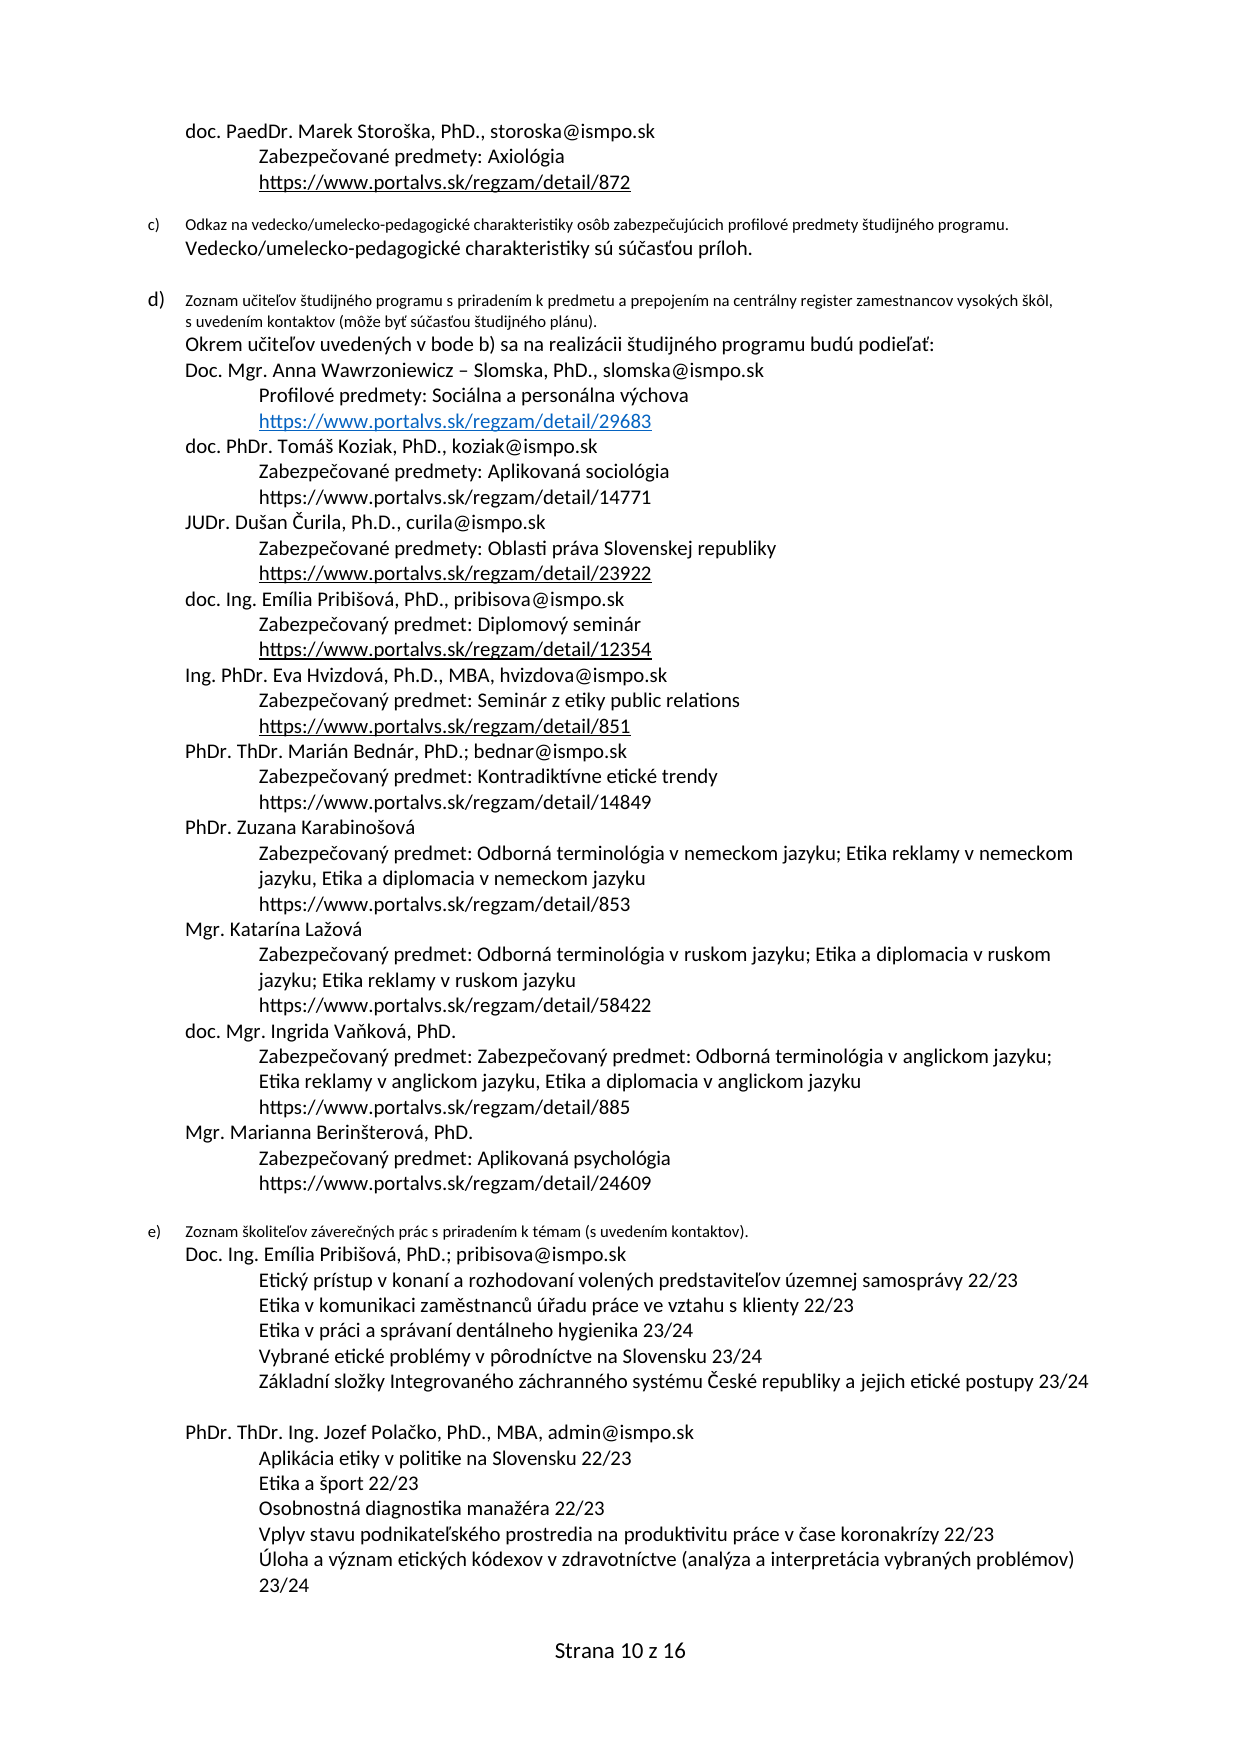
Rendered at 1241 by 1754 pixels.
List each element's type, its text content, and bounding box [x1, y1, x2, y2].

text Zabezpečovaný predmet: Odborná terminológia v nemeckom jazyku; Etika reklamy v nemeckom jazyku, Etika a diplomacia v nemeckom jazyku [259, 840, 1092, 891]
list doc. PhDr. Tomáš Koziak, PhD., koziak@ismpo.sk [185, 433, 1092, 459]
text Mgr. Katarína Lažová [185, 916, 1092, 942]
text https://www.portalvs.sk/regzam/detail/885 [259, 1094, 1092, 1119]
text PhDr. ThDr. Marián Bednár, PhD.; bednar@ismpo.sk [148, 738, 1092, 764]
text Vedecko/umelecko-pedagogické charakteristiky sú súčasťou príloh. [148, 235, 1092, 260]
text Ing. PhDr. Eva Hvizdová, Ph.D., MBA, hvizdova@ismpo.sk [185, 662, 1092, 687]
text Zabezpečovaný predmet: Aplikovaná psychológia [259, 1145, 1092, 1170]
text Zabezpečované predmety: Oblasti práva Slovenskej republiky [185, 535, 1092, 560]
list Vybrané etické problémy v pôrodníctve na Slovensku 23/24 [259, 1343, 1092, 1368]
list PhDr. ThDr. Ing. Jozef Polačko, PhD., MBA, admin@ismpo.sk [185, 1419, 1092, 1445]
list https://www.portalvs.sk/regzam/detail/14771 [259, 484, 1092, 509]
text https://www.portalvs.sk/regzam/detail/14849 [185, 789, 1092, 814]
text Úloha a význam etických kódexov v zdravotníctve (analýza a interpretácia vybraných problémov) 23/24 [259, 1546, 1092, 1597]
text https://www.portalvs.sk/regzam/detail/29683 [259, 408, 1092, 433]
list doc. PaedDr. Marek Storoška, PhD., storoska@ismpo.sk [185, 118, 1092, 143]
list Zoznam školiteľov záverečných prác s priradením k témam (s uvedením kontaktov). [148, 1221, 1092, 1241]
text Aplikácia etiky v politike na Slovensku 22/23 [185, 1445, 1092, 1470]
text doc. Ing. Emília Pribišová, PhD., pribisova@ismpo.sk [148, 586, 1092, 611]
list Zoznam učiteľov študijného programu s priradením k predmetu a prepojením na centrálny register zamestnancov vysokých škôl, s uvedením kontaktov (môže byť súčasťou študijného plánu). [148, 286, 1092, 332]
list Etický prístup v konaní a rozhodovaní volených predstaviteľov územnej samosprávy 22/23 [259, 1267, 1092, 1292]
text Zabezpečovaný predmet: Seminár z etiky public relations [185, 687, 1092, 713]
text Doc. Ing. Emília Pribišová, PhD.; pribisova@ismpo.sk [148, 1241, 1092, 1267]
list Zabezpečované predmety: Axiológia [259, 143, 1092, 169]
text Osobnostná diagnostika manažéra 22/23 [185, 1496, 1092, 1521]
text https://www.portalvs.sk/regzam/detail/851 [185, 713, 1092, 738]
text Zabezpečované predmety: Aplikovaná sociológia [185, 459, 1092, 484]
text Zabezpečovaný predmet: Odborná terminológia v ruskom jazyku; Etika a diplomacia v ruskom jazyku; Etika reklamy v ruskom jazyku [259, 942, 1092, 992]
text https://www.portalvs.sk/regzam/detail/853 [222, 891, 1092, 916]
text Zabezpečovaný predmet: Kontradiktívne etické trendy [259, 764, 1092, 789]
text Profilové predmety: Sociálna a personálna výchova [259, 382, 1092, 408]
list Základní složky Integrovaného záchranného systému České republiky a jejich etické postupy 23/24 [259, 1368, 1092, 1394]
text Doc. Mgr. Anna Wawrzoniewicz – Slomska, PhD., slomska@ismpo.sk [671, 357, 1092, 382]
text JUDr. Dušan Čurila, Ph.D., curila@ismpo.sk [148, 509, 1092, 535]
text Vplyv stavu podnikateľského prostredia na produktivitu práce v čase koronakrízy 22/23 [185, 1521, 1092, 1546]
text Zabezpečovaný predmet: Diplomový seminár [259, 611, 1092, 637]
list https://www.portalvs.sk/regzam/detail/872 [259, 169, 1092, 194]
text doc. Mgr. Ingrida Vaňková, PhD. [185, 1018, 1092, 1043]
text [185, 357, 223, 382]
text PhDr. Zuzana Karabinošová [185, 814, 1092, 840]
text Etika a šport 22/23 [185, 1470, 1092, 1496]
text Mgr. Marianna Berinšterová, PhD. [185, 1119, 1092, 1145]
text https://www.portalvs.sk/regzam/detail/24609 [259, 1170, 1092, 1196]
list Etika v práci a správaní dentálneho hygienika 23/24 [259, 1318, 1092, 1343]
text https://www.portalvs.sk/regzam/detail/23922 [185, 560, 1092, 586]
list Odkaz na vedecko/umelecko-pedagogické charakteristiky osôb zabezpečujúcich profilové predmety študijného programu. [148, 215, 1092, 235]
text https://www.portalvs.sk/regzam/detail/58422 [222, 992, 1092, 1018]
text Zabezpečovaný predmet: Zabezpečovaný predmet: Odborná terminológia v anglickom jazyku; Etika reklamy v anglickom jazyku, Etika a diplomacia v anglickom jazyku [259, 1043, 1092, 1094]
list Okrem učiteľov uvedených v bode b) sa na realizácii študijného programu budú podieľať: [185, 332, 1092, 357]
list Etika v komunikaci zaměstnanců úřadu práce ve vztahu s klienty 22/23 [259, 1292, 1092, 1318]
text https://www.portalvs.sk/regzam/detail/12354 [259, 637, 1092, 662]
